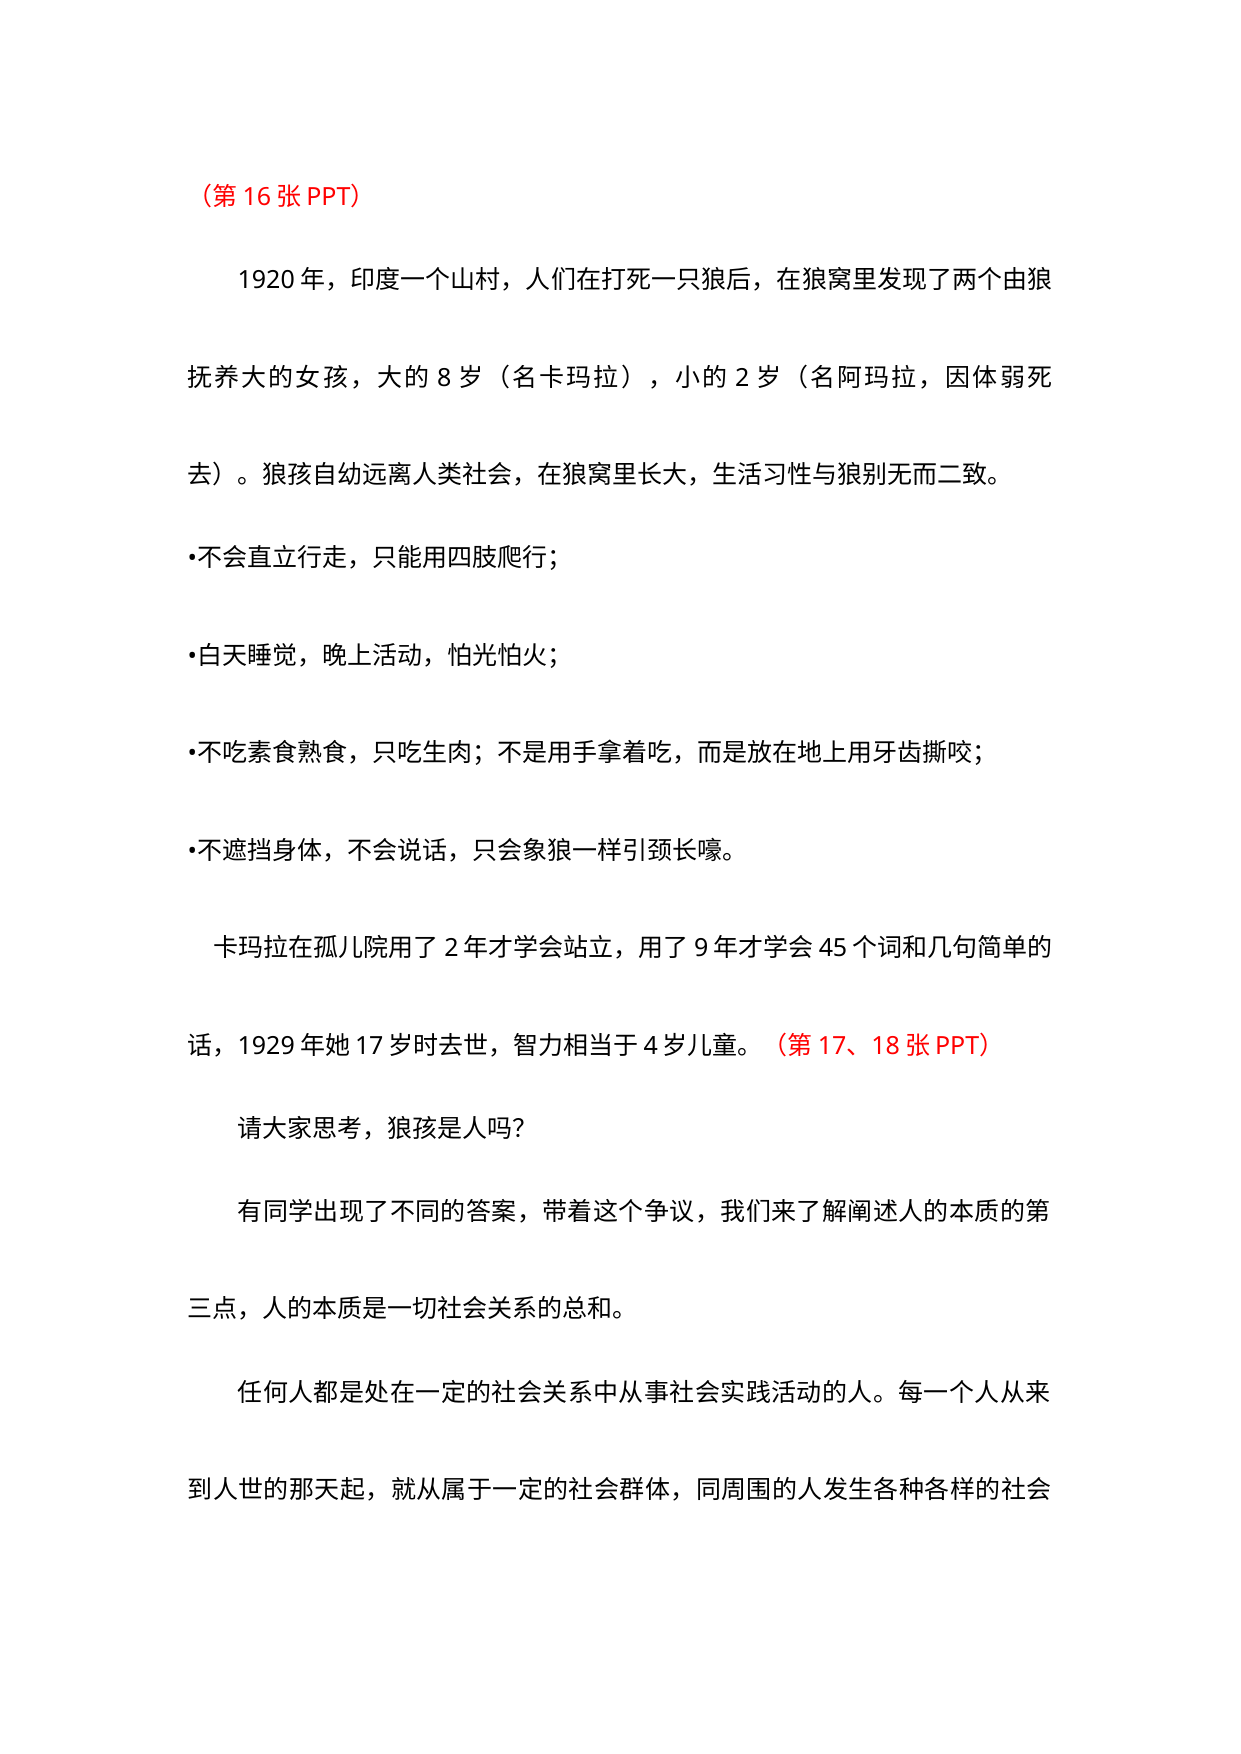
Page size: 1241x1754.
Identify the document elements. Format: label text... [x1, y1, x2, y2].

list •不会直立行走，只能用四肢爬行； •白天睡觉，晚上活动，怕光怕火； •不吃素食熟食，只吃生肉；不是用手拿着吃，而是放在地上用牙齿撕咬； •不遮挡身体，不会说话，只会象狼一样引颈长嚎。 卡玛拉在孤儿院用了2年才学会站立，用了9年才学会45个词和几句简单的话，1929年她17岁时去世，智力相当于4岁儿童。（第17、18张PPT） [187, 523, 1053, 1076]
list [187, 162, 1053, 227]
list 请大家思考，狼孩是人吗？ [187, 1094, 1053, 1159]
list 有同学出现了不同的答案，带着这个争议，我们来了解阐述人的本质的第三点，人的本质是一切社会关系的总和。 [187, 1177, 1053, 1339]
list 1920年，印度一个山村，人们在打死一只狼后，在狼窝里发现了两个由狼抚养大的女孩，大的8岁（名卡玛拉），小的2岁（名阿玛拉，因体弱死去）。狼孩自幼远离人类社会，在狼窝里长大，生活习性与狼别无而二致。 [187, 245, 1053, 505]
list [187, 1358, 1053, 1520]
